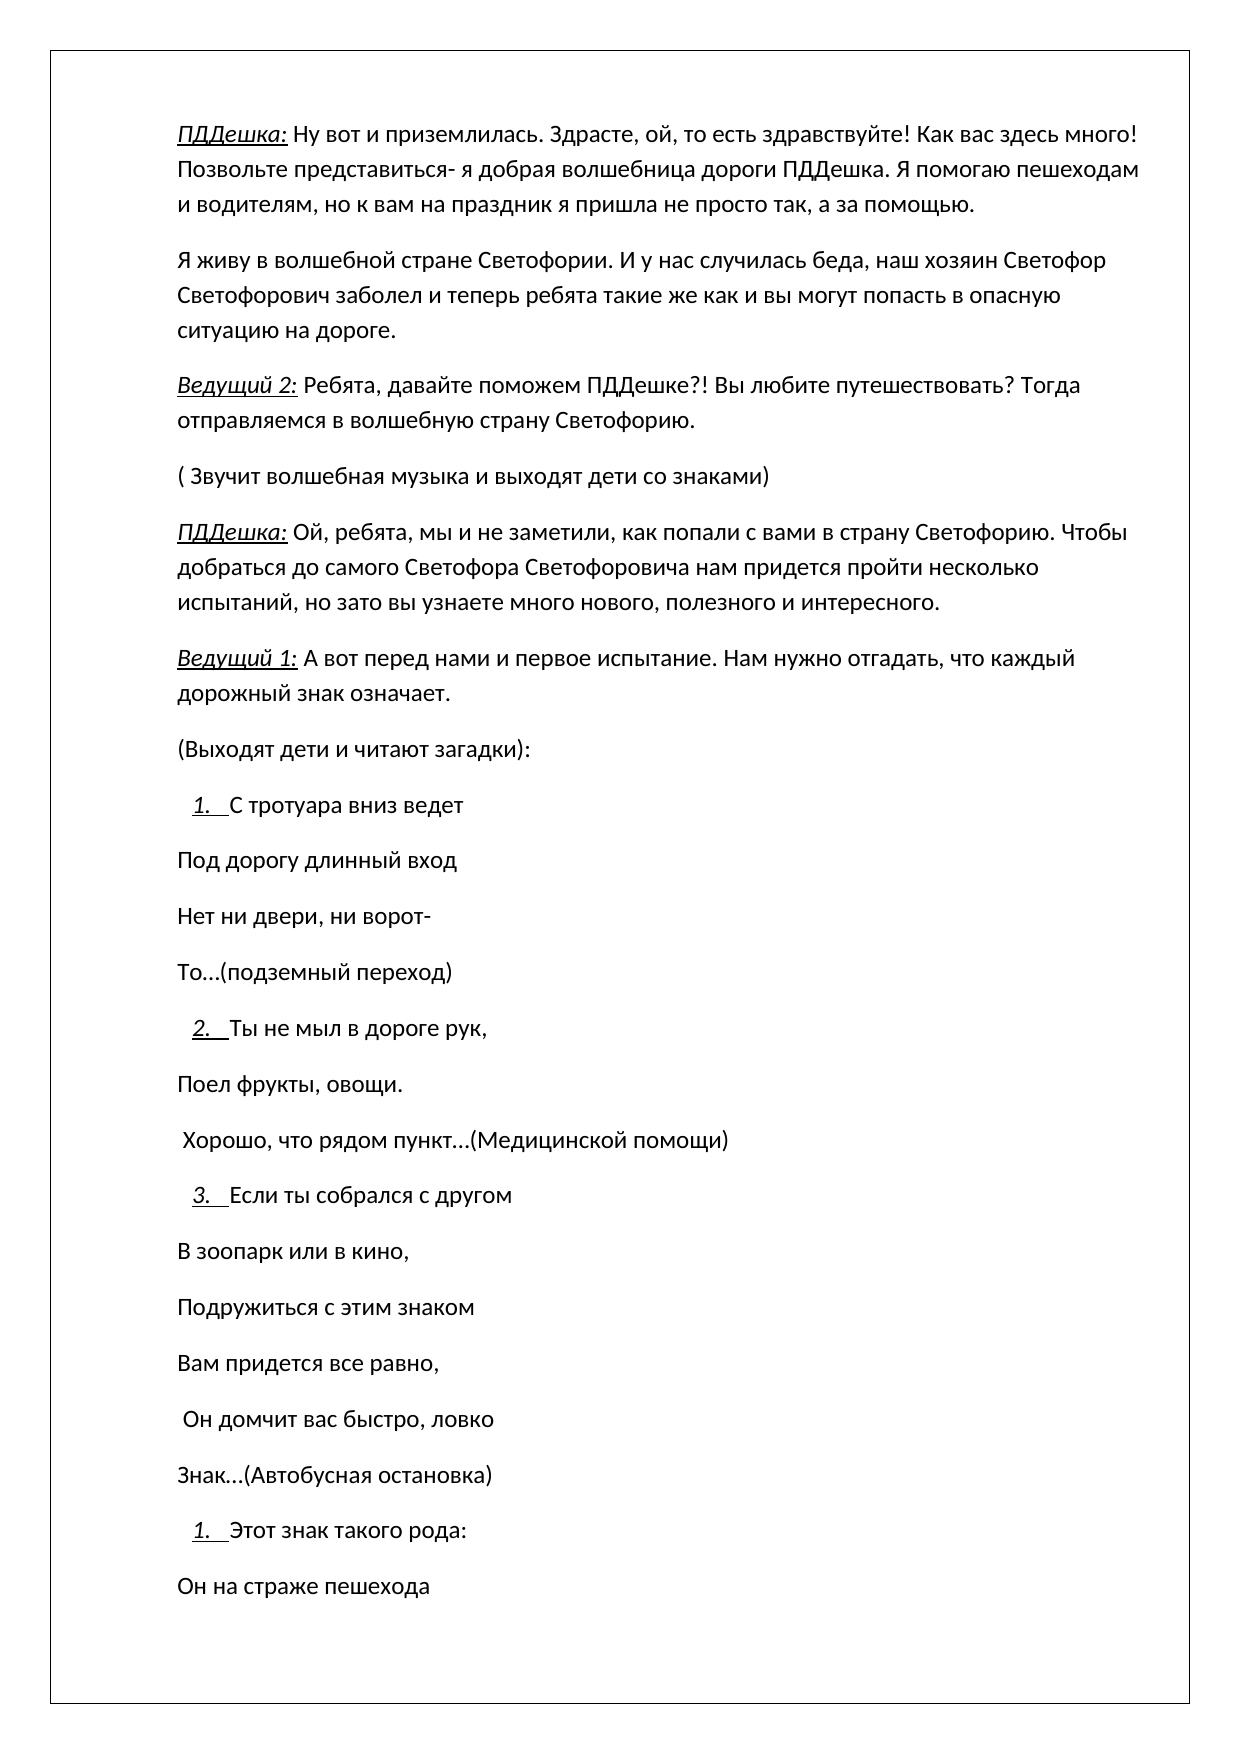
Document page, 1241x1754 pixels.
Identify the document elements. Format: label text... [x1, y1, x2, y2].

text (Выходят дети и читают загадки): [177, 733, 1152, 763]
list С тротуара вниз ведет [192, 789, 1152, 819]
text Нет ни двери, ни ворот- [177, 901, 1152, 931]
text Ведущий 1: А вот перед нами и первое испытание. Нам нужно отгадать, что каждый дорожный знак означает. [177, 642, 1152, 708]
text Он домчит вас быстро, ловко [177, 1403, 1152, 1433]
text Он на страже пешехода [177, 1571, 1152, 1601]
text Поел фрукты, овощи. [177, 1068, 1152, 1098]
text ( Звучит волшебная музыка и выходят дети со знаками) [177, 461, 1152, 491]
list Если ты собрался с другом [192, 1180, 1152, 1210]
text ПДДешка: Ну вот и приземлилась. Здрасте, ой, то есть здравствуйте! Как вас здесь много! Позвольте представиться- я добрая волшебница дороги ПДДешка. Я помогаю пешеходам и водителям, но к вам на праздник я пришла не просто так, а за помощью. [177, 118, 1152, 218]
text Вам придется все равно, [177, 1347, 1152, 1378]
list Этот знак такого рода: [192, 1515, 1152, 1545]
text Знак…(Автобусная остановка) [177, 1459, 1152, 1489]
text Ведущий 2: Ребята, давайте поможем ПДДешке?! Вы любите путешествовать? Тогда отправляемся в волшебную страну Светофорию. [177, 370, 1152, 435]
text То…(подземный переход) [177, 956, 1152, 987]
text Подружиться с этим знаком [177, 1291, 1152, 1322]
text Хорошо, что рядом пункт…(Медицинской помощи) [177, 1124, 1152, 1154]
text Под дорогу длинный вход [177, 845, 1152, 875]
text Я живу в волшебной стране Светофории. И у нас случилась беда, наш хозяин Светофор Светофорович заболел и теперь ребята такие же как и вы могут попасть в опасную ситуацию на дороге. [177, 244, 1152, 344]
text В зоопарк или в кино, [177, 1236, 1152, 1266]
list Ты не мыл в дороге рук, [192, 1012, 1152, 1043]
text ПДДешка: Ой, ребята, мы и не заметили, как попали с вами в страну Светофорию. Чтобы добраться до самого Светофора Светофоровича нам придется пройти несколько испытаний, но зато вы узнаете много нового, полезного и интересного. [177, 516, 1152, 617]
